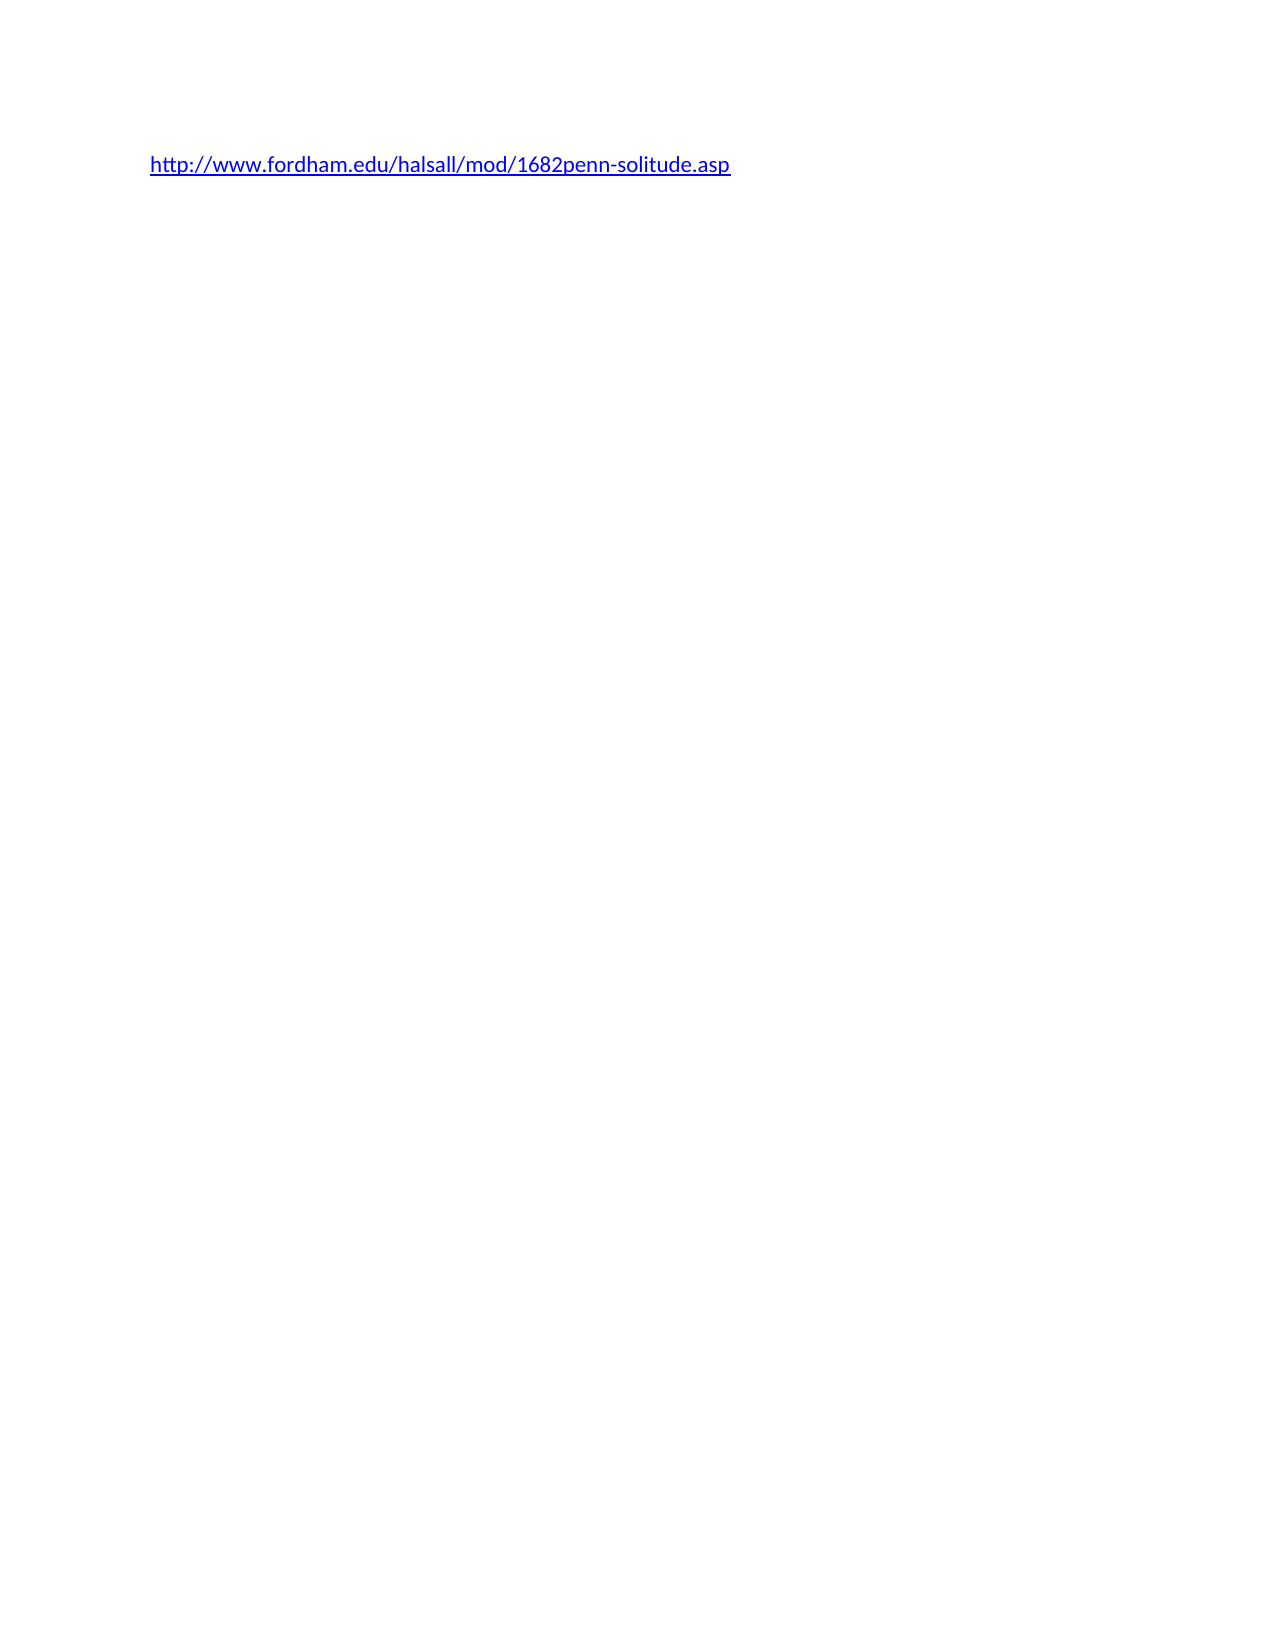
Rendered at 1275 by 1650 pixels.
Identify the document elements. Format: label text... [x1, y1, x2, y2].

text http://www.fordham.edu/halsall/mod/1682penn-solitude.asp [150, 150, 1125, 178]
